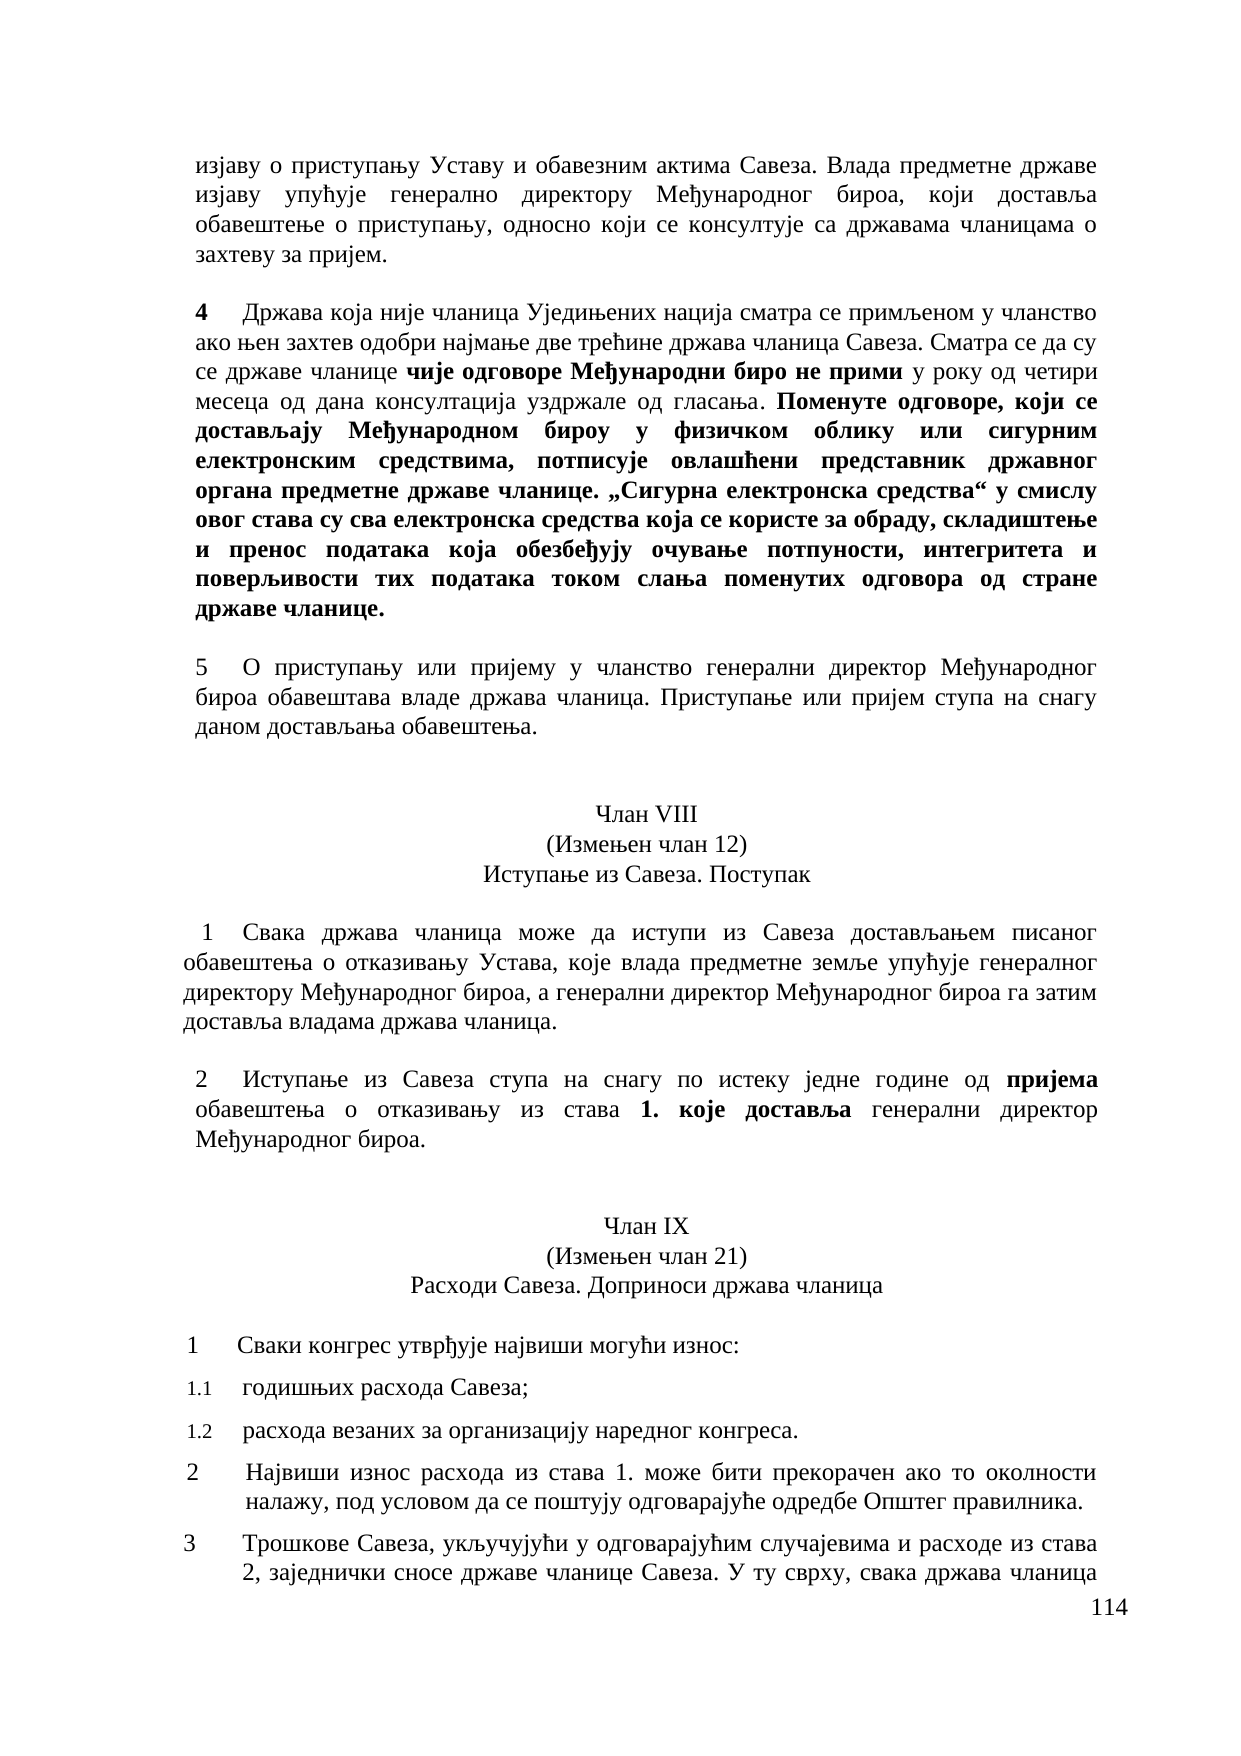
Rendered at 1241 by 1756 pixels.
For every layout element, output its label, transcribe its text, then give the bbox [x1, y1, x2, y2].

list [195, 150, 1098, 267]
text Иступање из Савеза. Поступак [195, 859, 1098, 888]
list Свака држава чланица може да иступи из Савеза достављањем писаног обавештења о отказивању Устава, које влада предметне земље упућује генералног директору Међународног бироа, а генерални директор Међународног бироа га затим доставља владама држава чланица. [183, 917, 1098, 1035]
list Највиши износ расхода из става 1. може бити прекорачен ако то околности налажу, под условом да се поштују одговарајуће одредбе Општег правилника. [186, 1457, 1098, 1514]
list Држава која није чланица Уједињених нација сматра се примљеном у чланство ако њен захтев одобри најмање две трећине држава чланица Савеза. Сматра се да су се државе чланице чије одговоре Међународни биро не прими у року од четири месеца од дана консултација уздржале од гласања. Поменуте одговоре, који се достављају Међународном бироу у физичком облику или сигурним електронским средствима, потписује овлашћени представник државног органа предметне државе чланице. „Сигурна електронска средства“ у смислу овог става су сва електронска средства која се користе за обраду, складиштење и пренос података која обезбеђују очување потпуности, интегритета и поверљивости тих података током слања поменутих одговора од стране државе чланице. [195, 297, 1098, 622]
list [183, 1528, 1098, 1586]
list Иступање из Савеза ступа на снагу по истеку једне године од пријема обавештења о отказивању из става 1. које доставља генерални директор Међународног бироа. [195, 1064, 1098, 1152]
list годишњих расхода Савеза; [186, 1372, 1098, 1401]
list О приступању или пријему у чланство генерални директор Међународног бироа обавештава владе држава чланица. Приступање или пријем ступа на снагу даном достављања обавештења. [195, 652, 1098, 740]
text (Измењен члан 12) [195, 829, 1098, 858]
list Сваки конгрес утврђује највиши могући износ: [186, 1330, 1098, 1359]
text (Измењен члан 21) [195, 1241, 1098, 1269]
list расхода везаних за организацију наредног конгреса. [186, 1415, 1098, 1443]
text Члан VIII [195, 799, 1098, 828]
text Члан IX [195, 1211, 1098, 1240]
text Расходи Савеза. Доприноси држава чланица [195, 1271, 1098, 1299]
